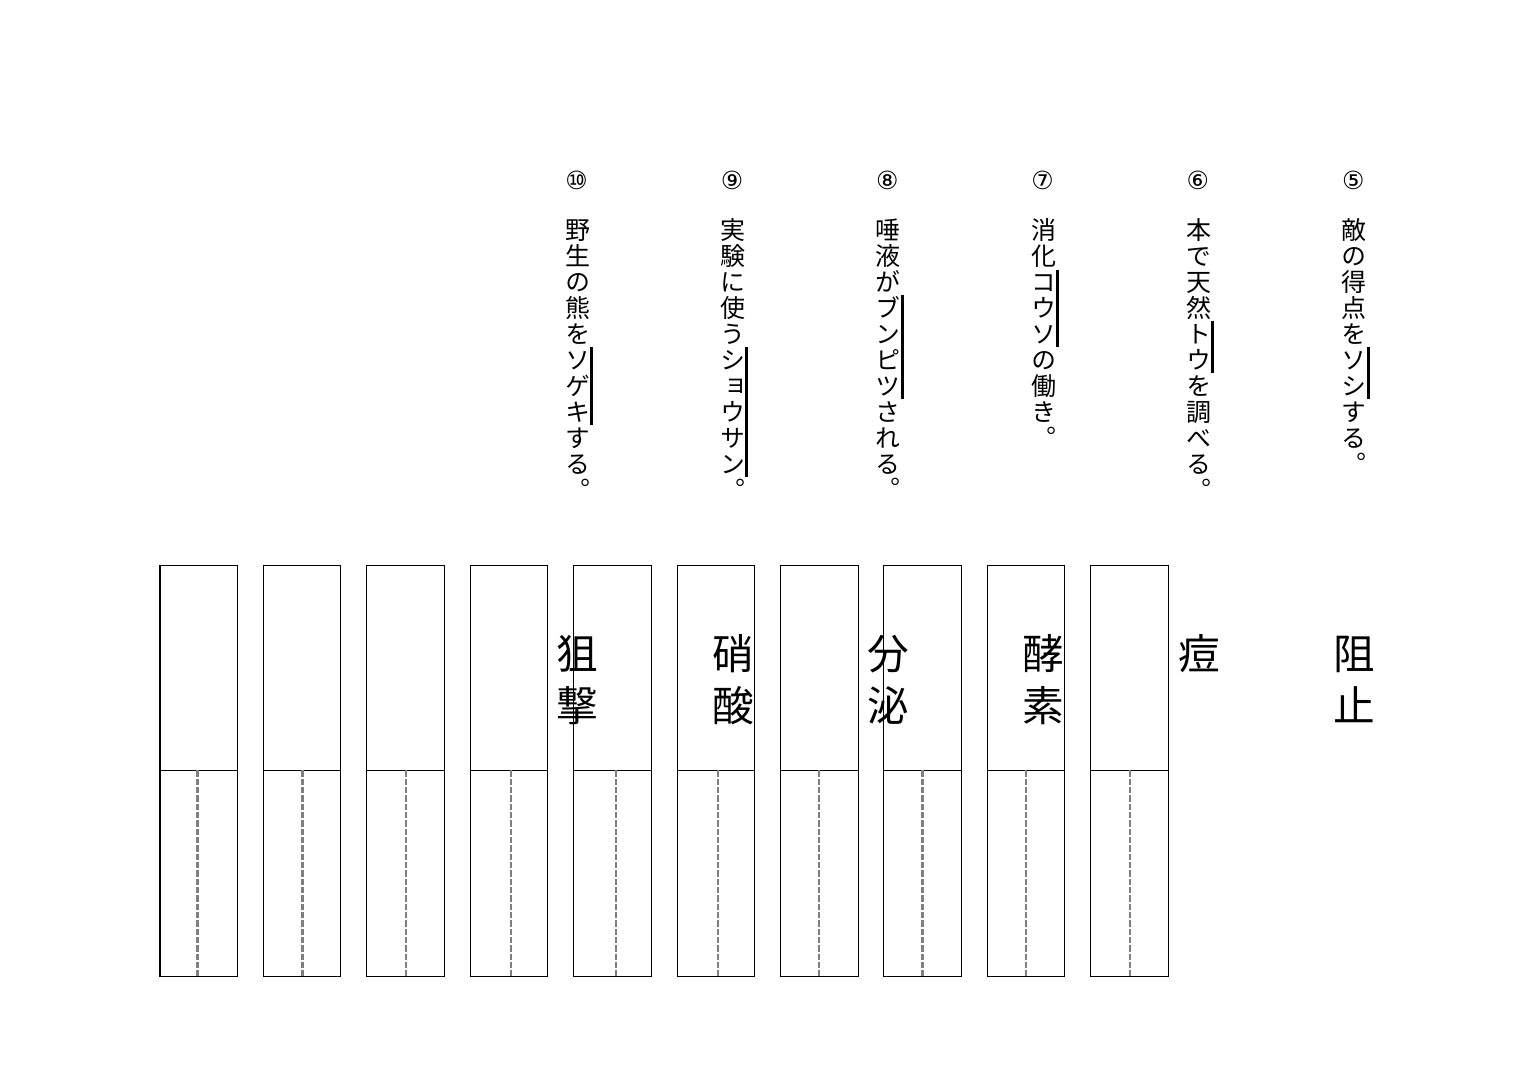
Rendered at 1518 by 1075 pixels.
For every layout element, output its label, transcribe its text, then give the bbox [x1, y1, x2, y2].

text ⑤敵の得点をソシする。 阻止 [1302, 166, 1406, 969]
text ⑩野生の熊をソゲキする。 狙撃 [526, 166, 629, 969]
text ⑥本で天然トウを調べる。 痘 [1147, 166, 1251, 969]
text ⑨実験に使うショウサン。 硝酸 [681, 166, 785, 969]
text ⑦消化コウソの働き。 酵素 [992, 166, 1095, 969]
text ⑧唾液がブンピツされる。 分泌 [836, 166, 940, 969]
